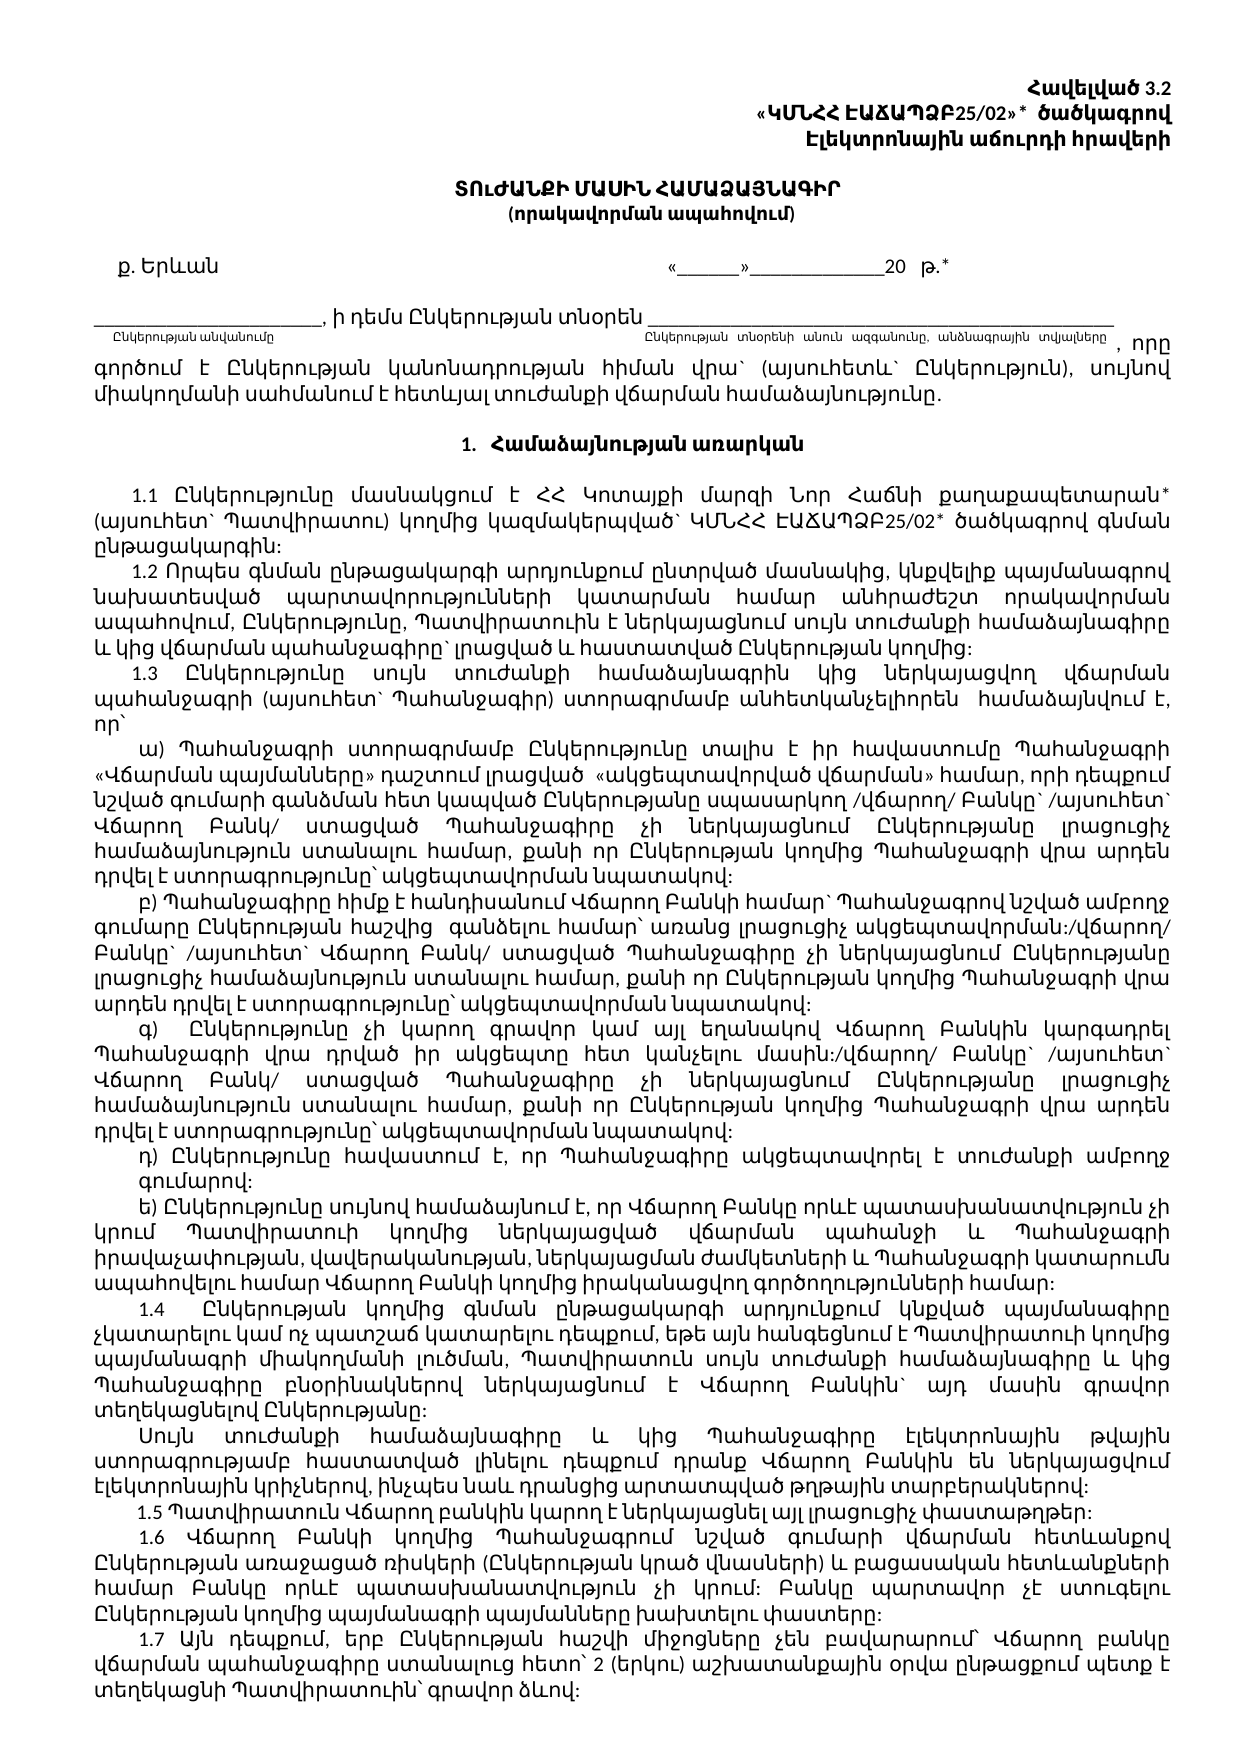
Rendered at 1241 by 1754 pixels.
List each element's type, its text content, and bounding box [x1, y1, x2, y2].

text 1. Համաձայնության առարկան [94, 432, 1171, 457]
text ք. Երևան «______»_____________20 թ.* [94, 254, 1171, 279]
text 1.5 Պատվիրատուն Վճարող բանկին կարող է ներկայացնել այլ լրացուցիչ փաստաթղթեր: [94, 1499, 1171, 1524]
text ե) Ընկերությունը սույնով համաձայնում է, որ Վճարող Բանկը որևէ պատասխանատվություն չի կրում Պատվիրատուի կողմից ներկայացված վճարման պահանջի և Պահանջագրի իրավաչափության, վավերականության, ներկայացման ժամկետների և Պահանջագրի կատարումն ապահովելու համար Վճարող Բանկի կողմից իրականացվող գործողությունների համար: [94, 1194, 1171, 1296]
text 1.3 Ընկերությունը սույն տուժանքի համաձայնագրին կից ներկայացվող վճարման պահանջագրի (այսուհետ` Պահանջագիր) ստորագրմամբ անհետկանչելիորեն համաձայնվում է, որ՝ [94, 660, 1171, 737]
text (որակավորման ապահովում) [94, 202, 1171, 225]
text բ) Պահանջագիրը հիմք է հանդիսանում Վճարող Բանկի համար` Պահանջագրով նշված ամբողջ գումարը Ընկերության հաշվից գանձելու համար՝ առանց լրացուցիչ ակցեպտավորման:/վճարող/ Բանկը` /այսուհետ` Վճարող Բանկ/ ստացված Պահանջագիրը չի ներկայացնում Ընկերությանը լրացուցիչ համաձայնություն ստանալու համար, քանի որ Ընկերության կողմից Պահանջագրի վրա արդեն դրվել է ստորագրությունը՝ ակցեպտավորման նպատակով: [94, 889, 1171, 1016]
text ______________________, ի դեմս Ընկերության տնօրեն _____________________________________________ [94, 304, 1171, 330]
text 1.4 Ընկերության կողմից գնման ընթացակարգի արդյունքում կնքված պայմանագիրը չկատարելու կամ ոչ պատշաճ կատարելու դեպքում, եթե այն հանգեցնում է Պատվիրատուի կողմից պայմանագրի միակողմանի լուծման, Պատվիրատուն սույն տուժանքի համաձայնագիրը և կից Պահանջագիրը բնօրինակներով ներկայացնում է Վճարող Բանկին` այդ մասին գրավոր տեղեկացնելով Ընկերությանը: [94, 1296, 1171, 1423]
text 1.7 Այն դեպքում, երբ Ընկերության հաշվի միջոցները չեն բավարարում՝ Վճարող բանկը վճարման պահանջագիրը ստանալուց հետո՝ 2 (երկու) աշխատանքային օրվա ընթացքում պետք է տեղեկացնի Պատվիրատուին՝ գրավոր ձևով: [94, 1626, 1171, 1702]
text Էլեկտրոնային աճուրդի հրավերի [94, 126, 1171, 151]
text 1.2 Որպես գնման ընթացակարգի արդյունքում ընտրված մասնակից, կնքվելիք պայմանագրով նախատեսված պարտավորությունների կատարման համար անհրաժեշտ որակավորման ապահովում, Ընկերությունը, Պատվիրատուին է ներկայացնում սույն տուժանքի համաձայնագիրը և կից վճարման պահանջագիրը` լրացված և հաստատված Ընկերության կողմից: [94, 559, 1171, 660]
text ա) Պահանջագրի ստորագրմամբ Ընկերությունը տալիս է իր հավաստումը Պահանջագրի «Վճարման պայմանները» դաշտում լրացված «ակցեպտավորված վճարման» համար, որի դեպքում նշված գումարի գանձման հետ կապված Ընկերությանը սպասարկող /վճարող/ Բանկը` /այսուհետ` Վճարող Բանկ/ ստացված Պահանջագիրը չի ներկայացնում Ընկերությանը լրացուցիչ համաձայնություն ստանալու համար, քանի որ Ընկերության կողմից Պահանջագրի վրա արդեն դրվել է ստորագրությունը՝ ակցեպտավորման նպատակով: [94, 737, 1171, 889]
text գ) Ընկերությունը չի կարող գրավոր կամ այլ եղանակով Վճարող Բանկին կարգադրել Պահանջագրի վրա դրված իր ակցեպտը հետ կանչելու մասին:/վճարող/ Բանկը` /այսուհետ` Վճարող Բանկ/ ստացված Պահանջագիրը չի ներկայացնում Ընկերությանը լրացուցիչ համաձայնություն ստանալու համար, քանի որ Ընկերության կողմից Պահանջագրի վրա արդեն դրվել է ստորագրությունը՝ ակցեպտավորման նպատակով: [94, 1016, 1171, 1143]
text ՏՈւԺԱՆՔԻ ՄԱՍԻՆ ՀԱՄԱՁԱՅՆԱԳԻՐ [94, 177, 1171, 202]
text Հավելված 3.2 [94, 75, 1171, 100]
text Ընկերության անվանումը Ընկերության տնօրենի անուն ազգանունը, անձնագրային տվյալները , որը գործում է Ընկերության կանոնադրության հիման վրա` (այսուհետև` Ընկերություն), սույնով միակողմանի սահմանում է հետևյալ տուժանքի վճարման համաձայնությունը. [94, 330, 1171, 406]
text 1.1 Ընկերությունը մասնակցում է ՀՀ Կոտայքի մարզի Նոր Հաճնի քաղաքապետարան* (այսուհետ` Պատվիրատու) կողմից կազմակերպված` ԿՄՆՀՀ ԷԱՃԱՊՁԲ25/02* ծածկագրով գնման ընթացակարգին: [94, 482, 1171, 559]
text Սույն տուժանքի համաձայնագիրը և կից Պահանջագիրը էլեկտրոնային թվային ստորագրությամբ հաստատված լինելու դեպքում դրանք Վճարող Բանկին են ներկայացվում էլեկտրոնային կրիչներով, ինչպես նաև դրանցից արտատպված թղթային տարբերակներով: [94, 1423, 1171, 1499]
text «ԿՄՆՀՀ ԷԱՃԱՊՁԲ25/02»* ծածկագրով [94, 100, 1171, 126]
text դ) Ընկերությունը հավաստում է, որ Պահանջագիրը ակցեպտավորել է տուժանքի ամբողջ գումարով: [138, 1143, 1171, 1194]
text 1.6 Վճարող Բանկի կողմից Պահանջագրում նշված գումարի վճարման հետևանքով Ընկերության առաջացած ռիսկերի (Ընկերության կրած վնասների) և բացասական հետևանքների համար Բանկը որևէ պատասխանատվություն չի կրում: Բանկը պարտավոր չէ ստուգելու Ընկերության կողմից պայմանագրի պայմանները խախտելու փաստերը: [94, 1524, 1171, 1626]
